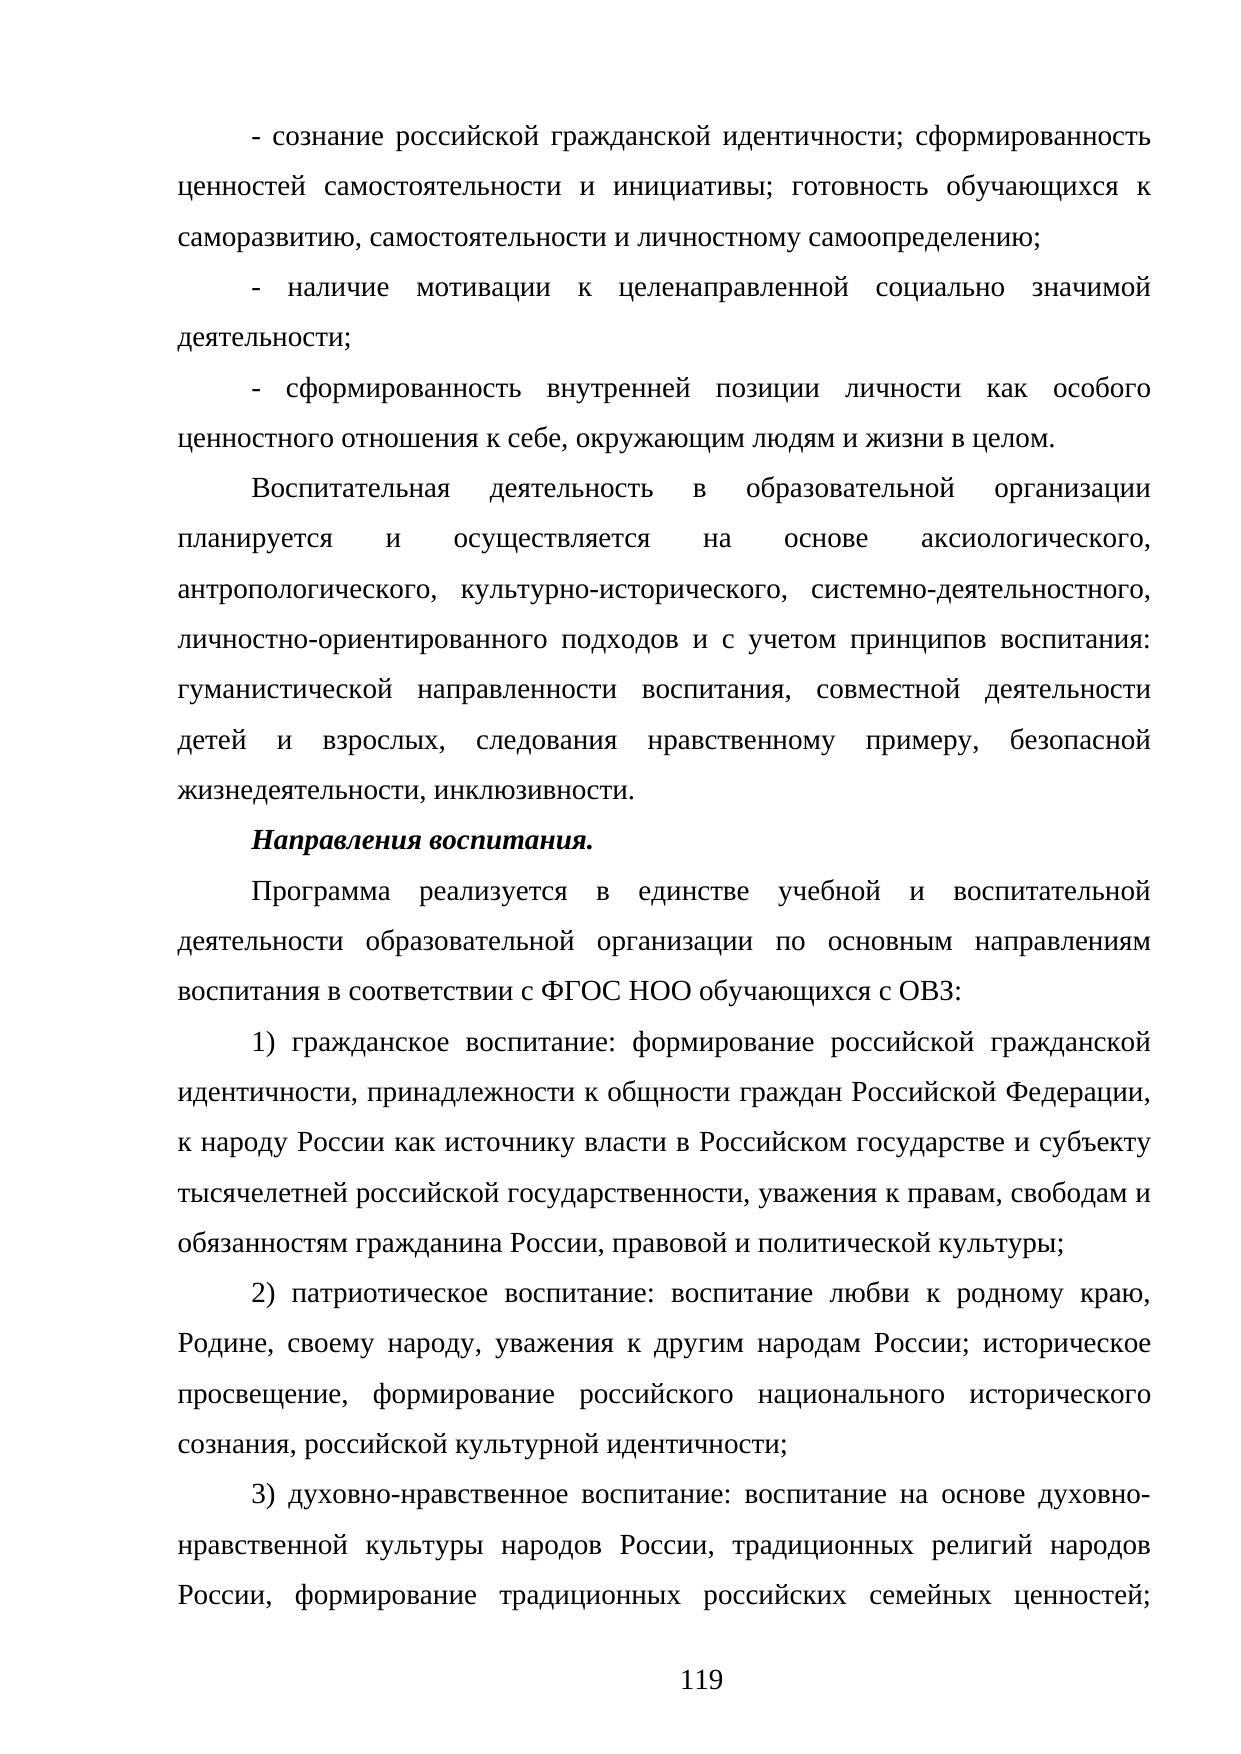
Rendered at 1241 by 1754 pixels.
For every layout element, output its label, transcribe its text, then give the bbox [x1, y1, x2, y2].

text Программа реализуется в единстве учебной и воспитательной деятельности образовательной организации по основным направлениям воспитания в соответствии с ФГОС НОО обучающихся с ОВЗ: [177, 873, 1152, 1007]
text 1) гражданское воспитание: формирование российской гражданской идентичности, принадлежности к общности граждан Российской Федерации, к народу России как источнику власти в Российском государстве и субъекту тысячелетней российской государственности, уважения к правам, свободам и обязанностям гражданина России, правовой и политической культуры; [177, 1024, 1152, 1258]
text 2) патриотическое воспитание: воспитание любви к родному краю, Родине, своему народу, уважения к другим народам России; историческое просвещение, формирование российского национального исторического сознания, российской культурной идентичности; [177, 1275, 1152, 1460]
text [177, 1477, 1152, 1611]
text - сформированность внутренней позиции личности как особого ценностного отношения к себе, окружающим людям и жизни в целом. [177, 370, 1152, 453]
text - наличие мотивации к целенаправленной социально значимой деятельности; [177, 269, 1152, 353]
text Воспитательная деятельность в образовательной организации планируется и осуществляется на основе аксиологического, антропологического, культурно-исторического, системно-деятельностного, личностно-ориентированного подходов и с учетом принципов воспитания: гуманистической направленности воспитания, совместной деятельности детей и взрослых, следования нравственному примеру, безопасной жизнедеятельности, инклюзивности. [177, 470, 1152, 806]
text Направления воспитания. [177, 822, 1152, 856]
text - сознание российской гражданской идентичности; сформированность ценностей самостоятельности и инициативы; готовность обучающихся к саморазвитию, самостоятельности и личностному самоопределению; [177, 118, 1152, 252]
